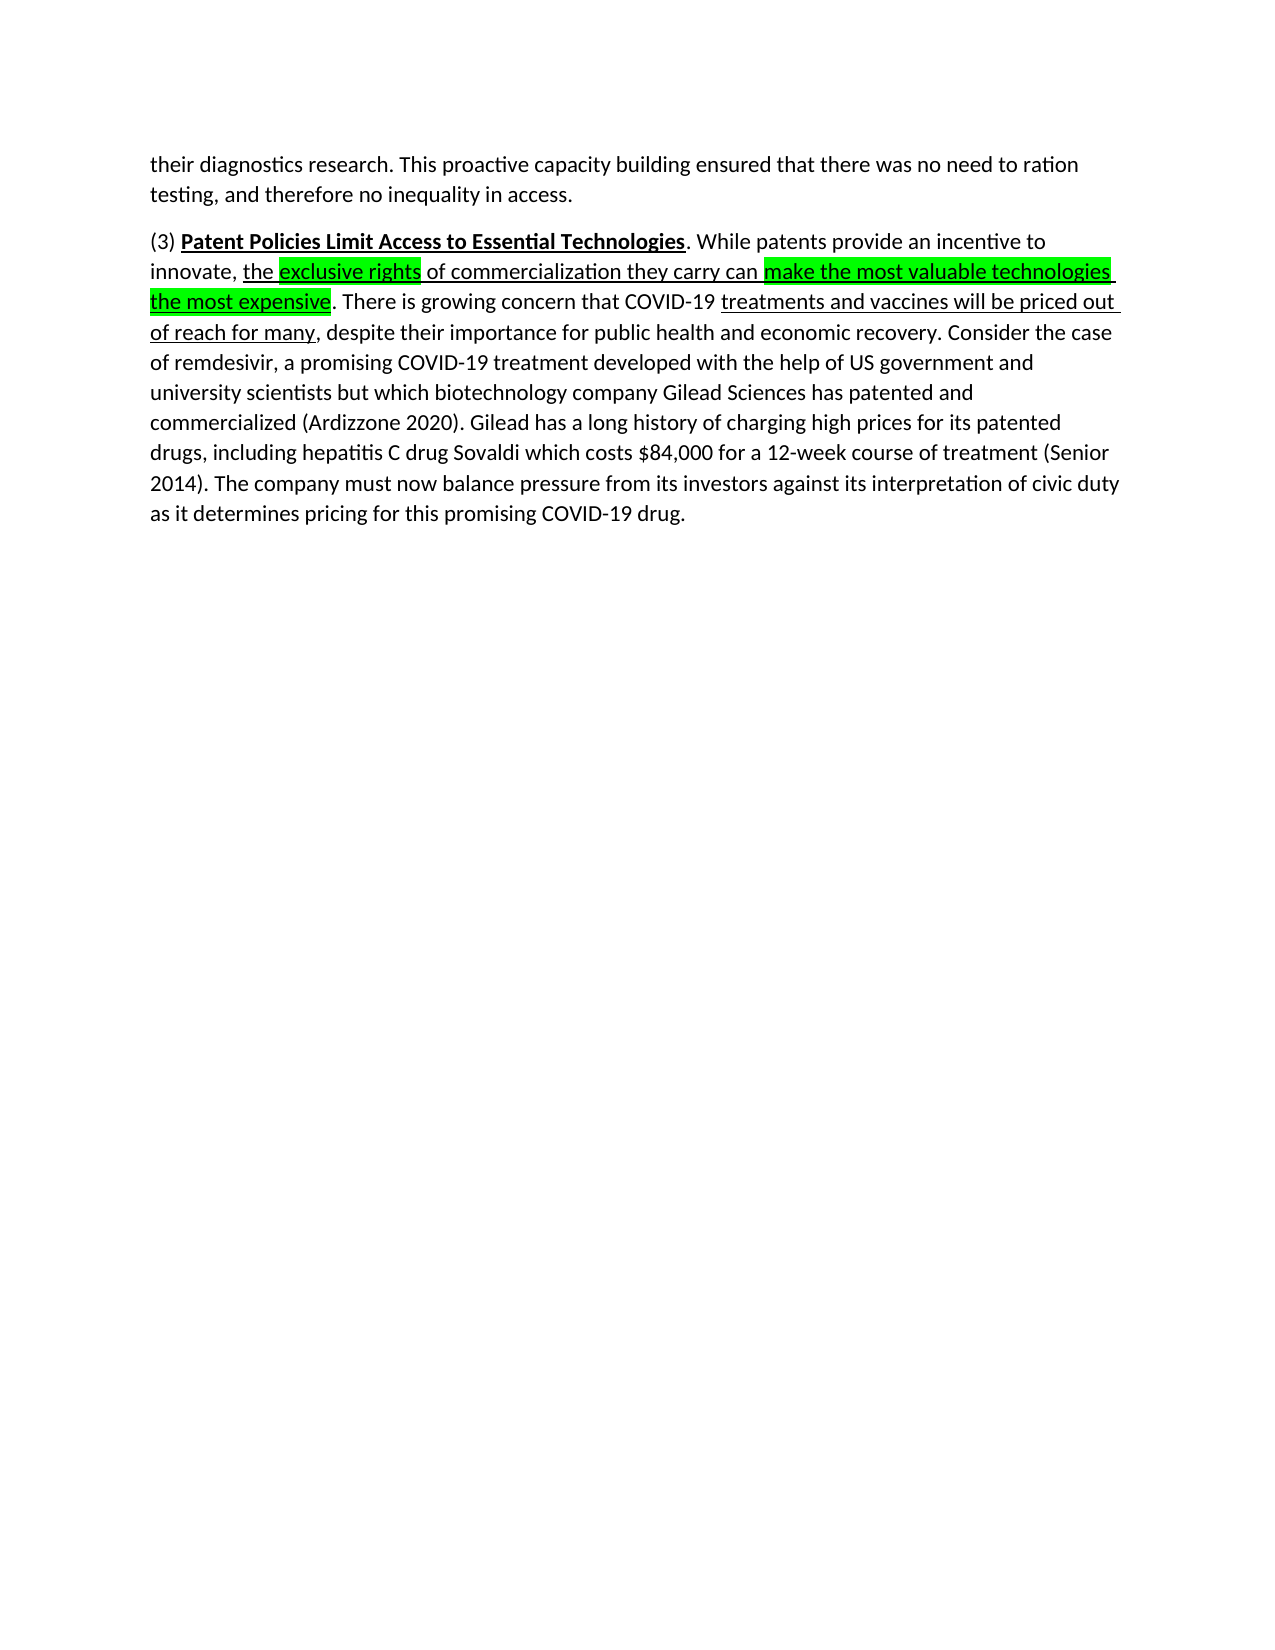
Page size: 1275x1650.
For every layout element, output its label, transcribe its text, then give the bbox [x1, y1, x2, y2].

text (3) Patent Policies Limit Access to Essential Technologies. While patents provide an incentive to innovate, the exclusive rights of commercialization they carry can make the most valuable technologies the most expensive. There is growing concern that COVID-19 treatments and vaccines will be priced out of reach for many, despite their importance for public health and economic recovery. Consider the case of remdesivir, a promising COVID-19 treatment developed with the help of US government and university scientists but which biotechnology company Gilead Sciences has patented and commercialized (Ardizzone 2020). Gilead has a long history of charging high prices for its patented drugs, including hepatitis C drug Sovaldi which costs $84,000 for a 12-week course of treatment (Senior 2014). The company must now balance pressure from its investors against its interpretation of civic duty as it determines pricing for this promising COVID-19 drug. [150, 227, 1125, 527]
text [150, 150, 1125, 208]
